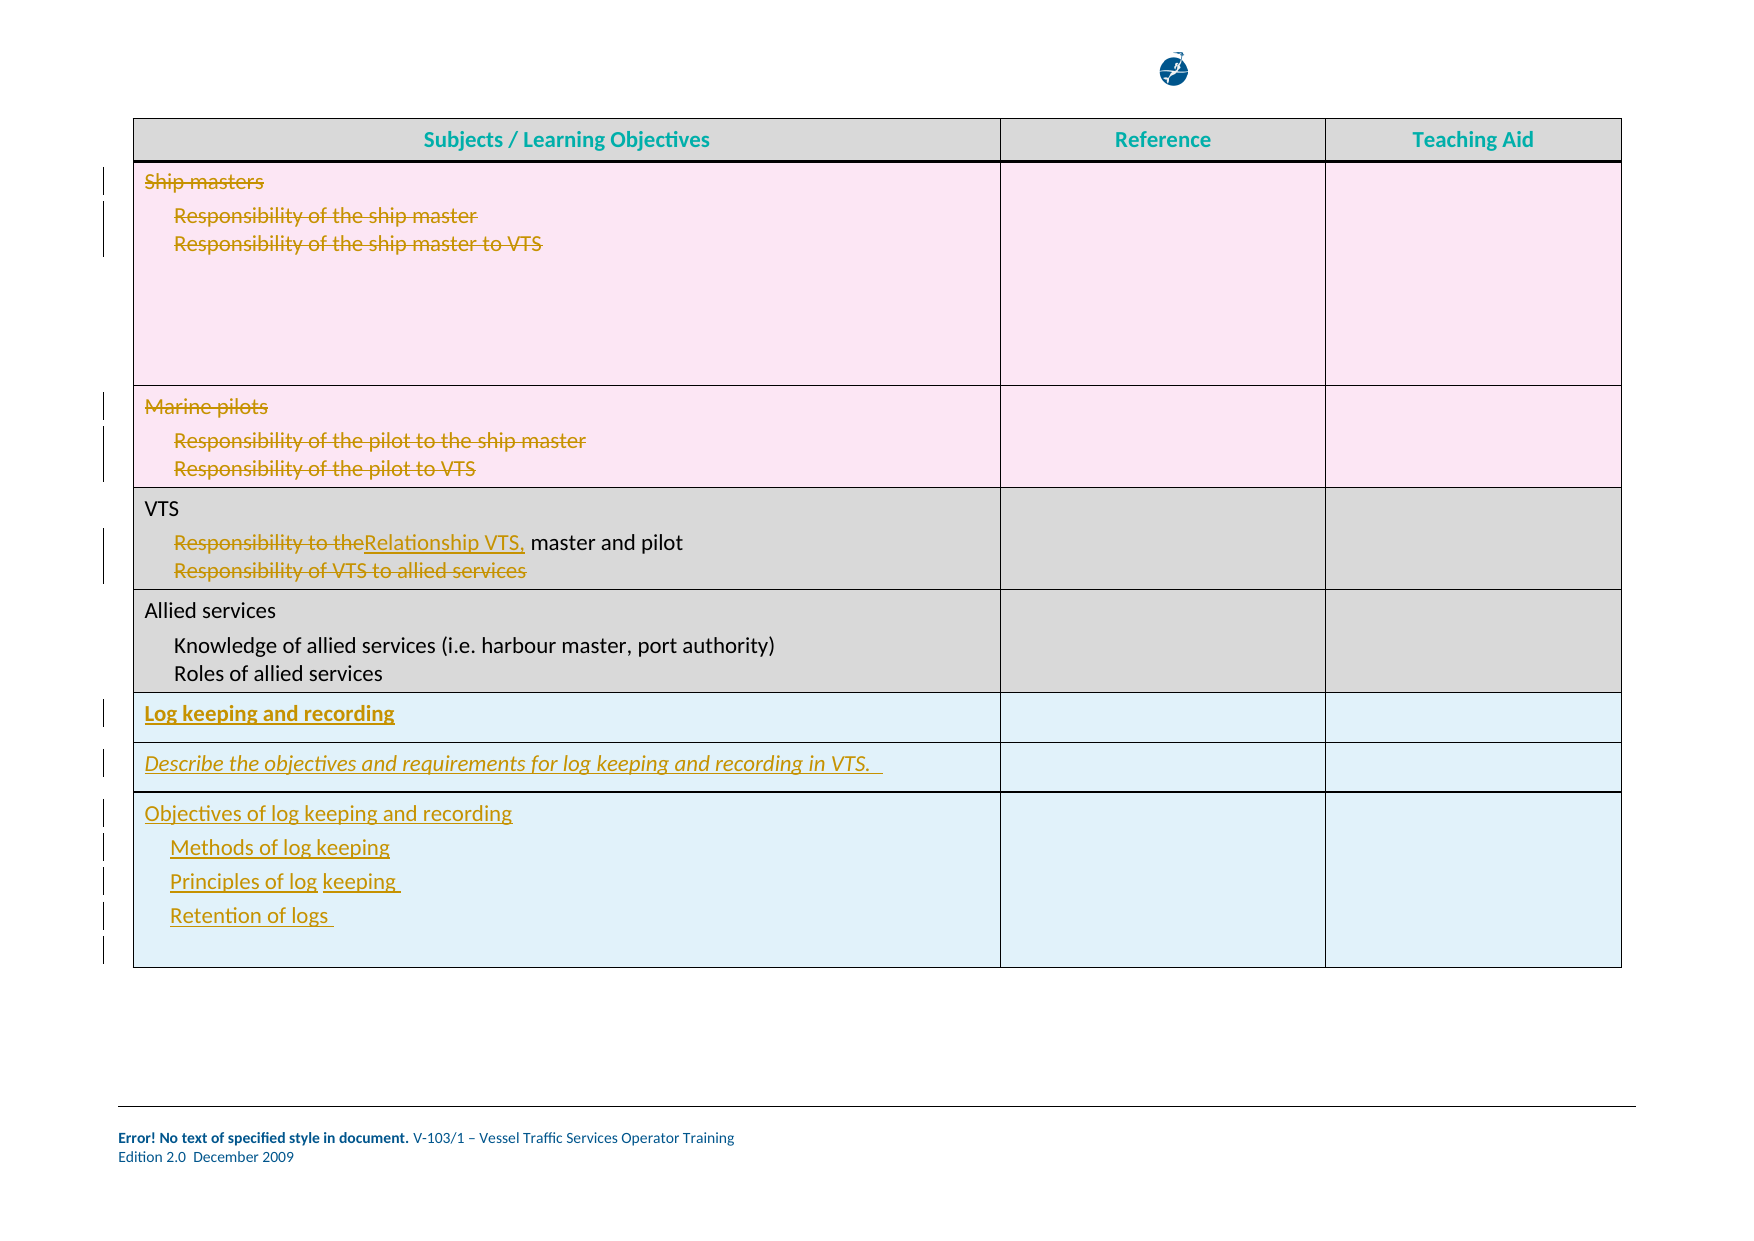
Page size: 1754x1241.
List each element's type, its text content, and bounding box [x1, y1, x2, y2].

table_cell [1001, 488, 1325, 589]
table_header Reference [1001, 119, 1325, 160]
picture [1128, 2, 1247, 118]
table_cell [1326, 590, 1621, 692]
table_cell [1001, 590, 1325, 692]
table_cell VTS master and pilot [134, 488, 1000, 589]
table_header Teaching Aid [1326, 119, 1621, 160]
table_header Subjects / Learning Objectives [134, 119, 1000, 160]
table_cell [1326, 488, 1621, 589]
table_cell Allied services Knowledge of allied services (i.e. harbour master, port authority) Roles of allied services [134, 590, 1000, 692]
